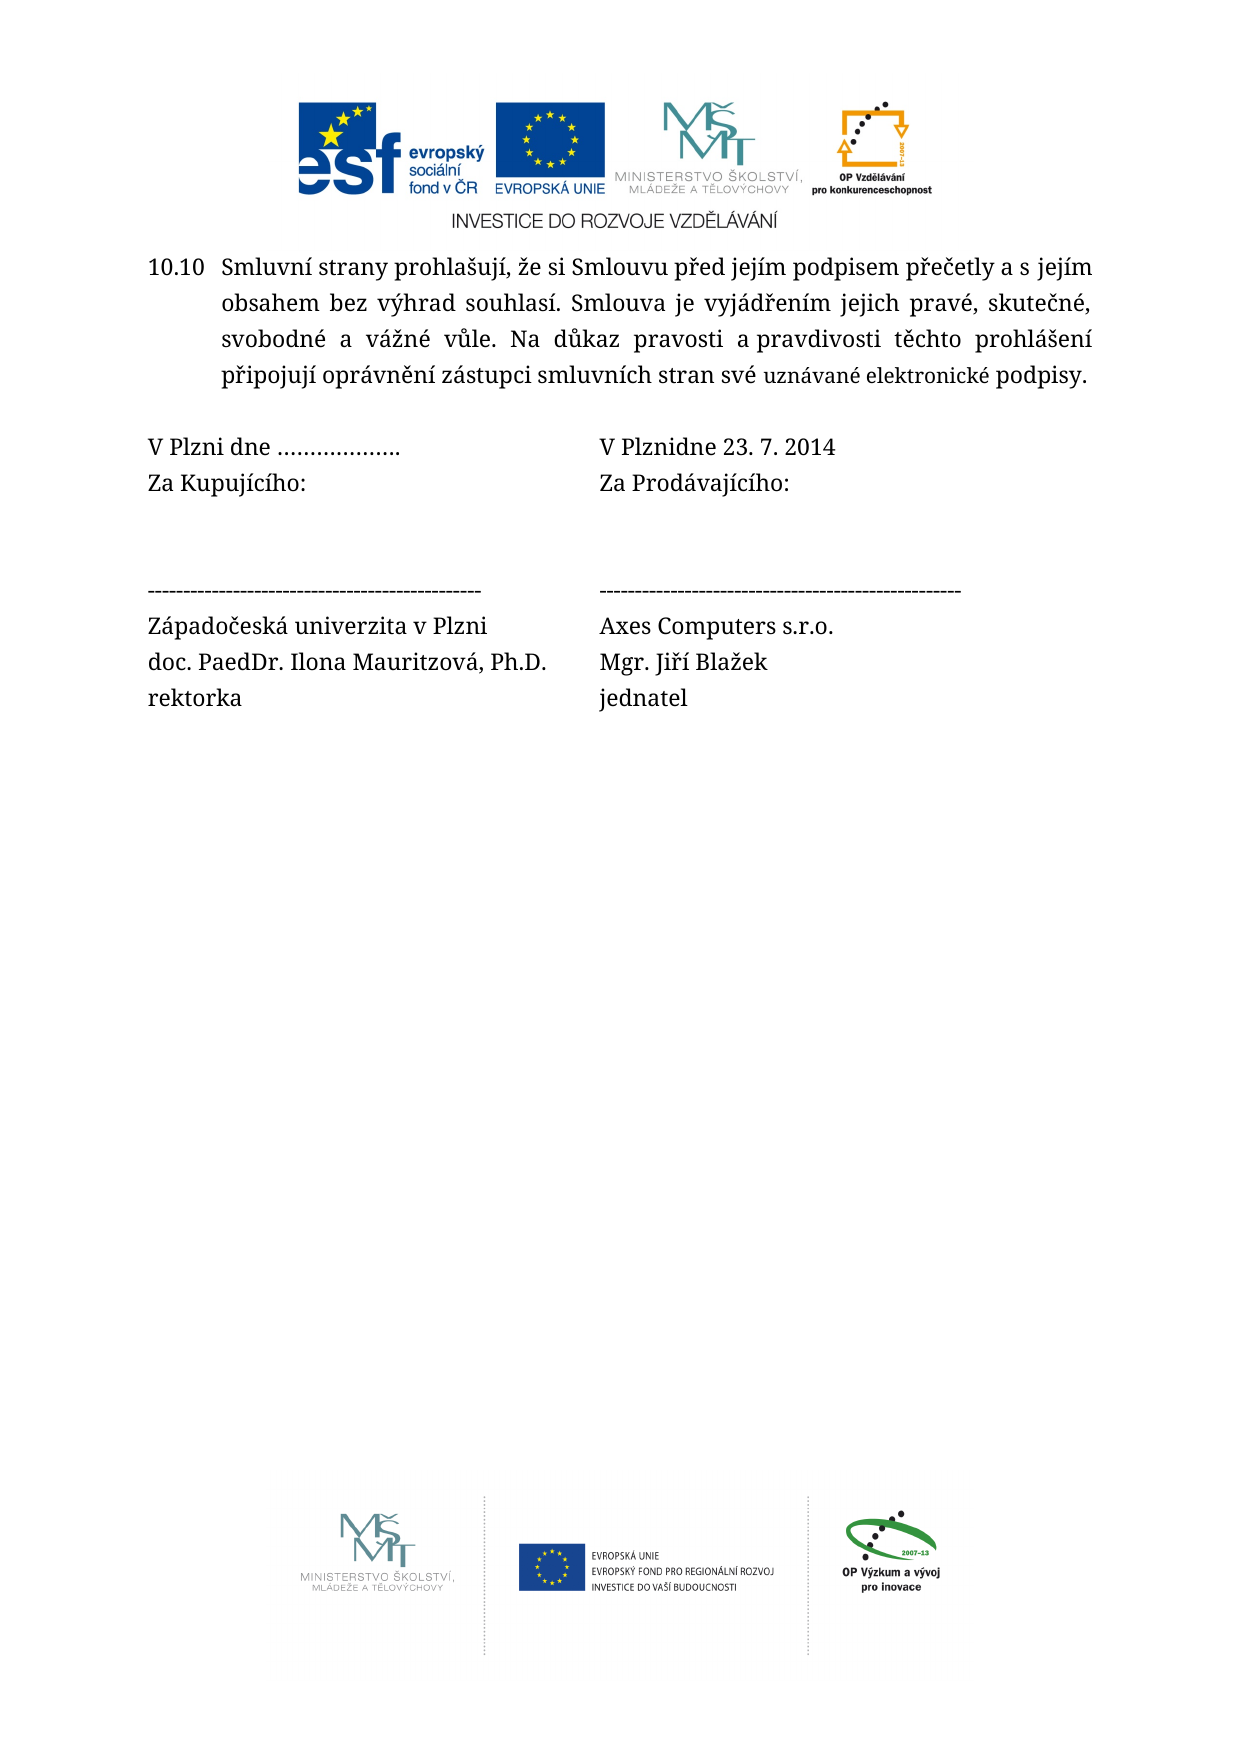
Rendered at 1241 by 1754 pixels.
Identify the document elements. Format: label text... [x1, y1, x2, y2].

table_header V Plznidne 23. 7. 2014 Za Prodávajícího: --------------------------------------------------- Axes Computers s.r.o. Mgr. Jiří Blažek jednatel [588, 431, 1039, 717]
picture [265, 1470, 975, 1681]
picture [265, 73, 975, 251]
table_header V Plzni dne ………………. Za Kupujícího: ----------------------------------------------- Západočeská univerzita v Plzni doc. PaedDr. Ilona Mauritzová, Ph.D. rektorka [136, 431, 588, 717]
text 10.10 Smluvní strany prohlašují, že si Smlouvu před jejím podpisem přečetly a s jejím obsahem bez výhrad souhlasí. Smlouva je vyjádřením jejich pravé, skutečné, svobodné a vážné vůle. Na důkaz pravosti a pravdivosti těchto prohlášení připojují oprávnění zástupci smluvních stran své uznávané elektronické podpisy. [148, 251, 1093, 390]
